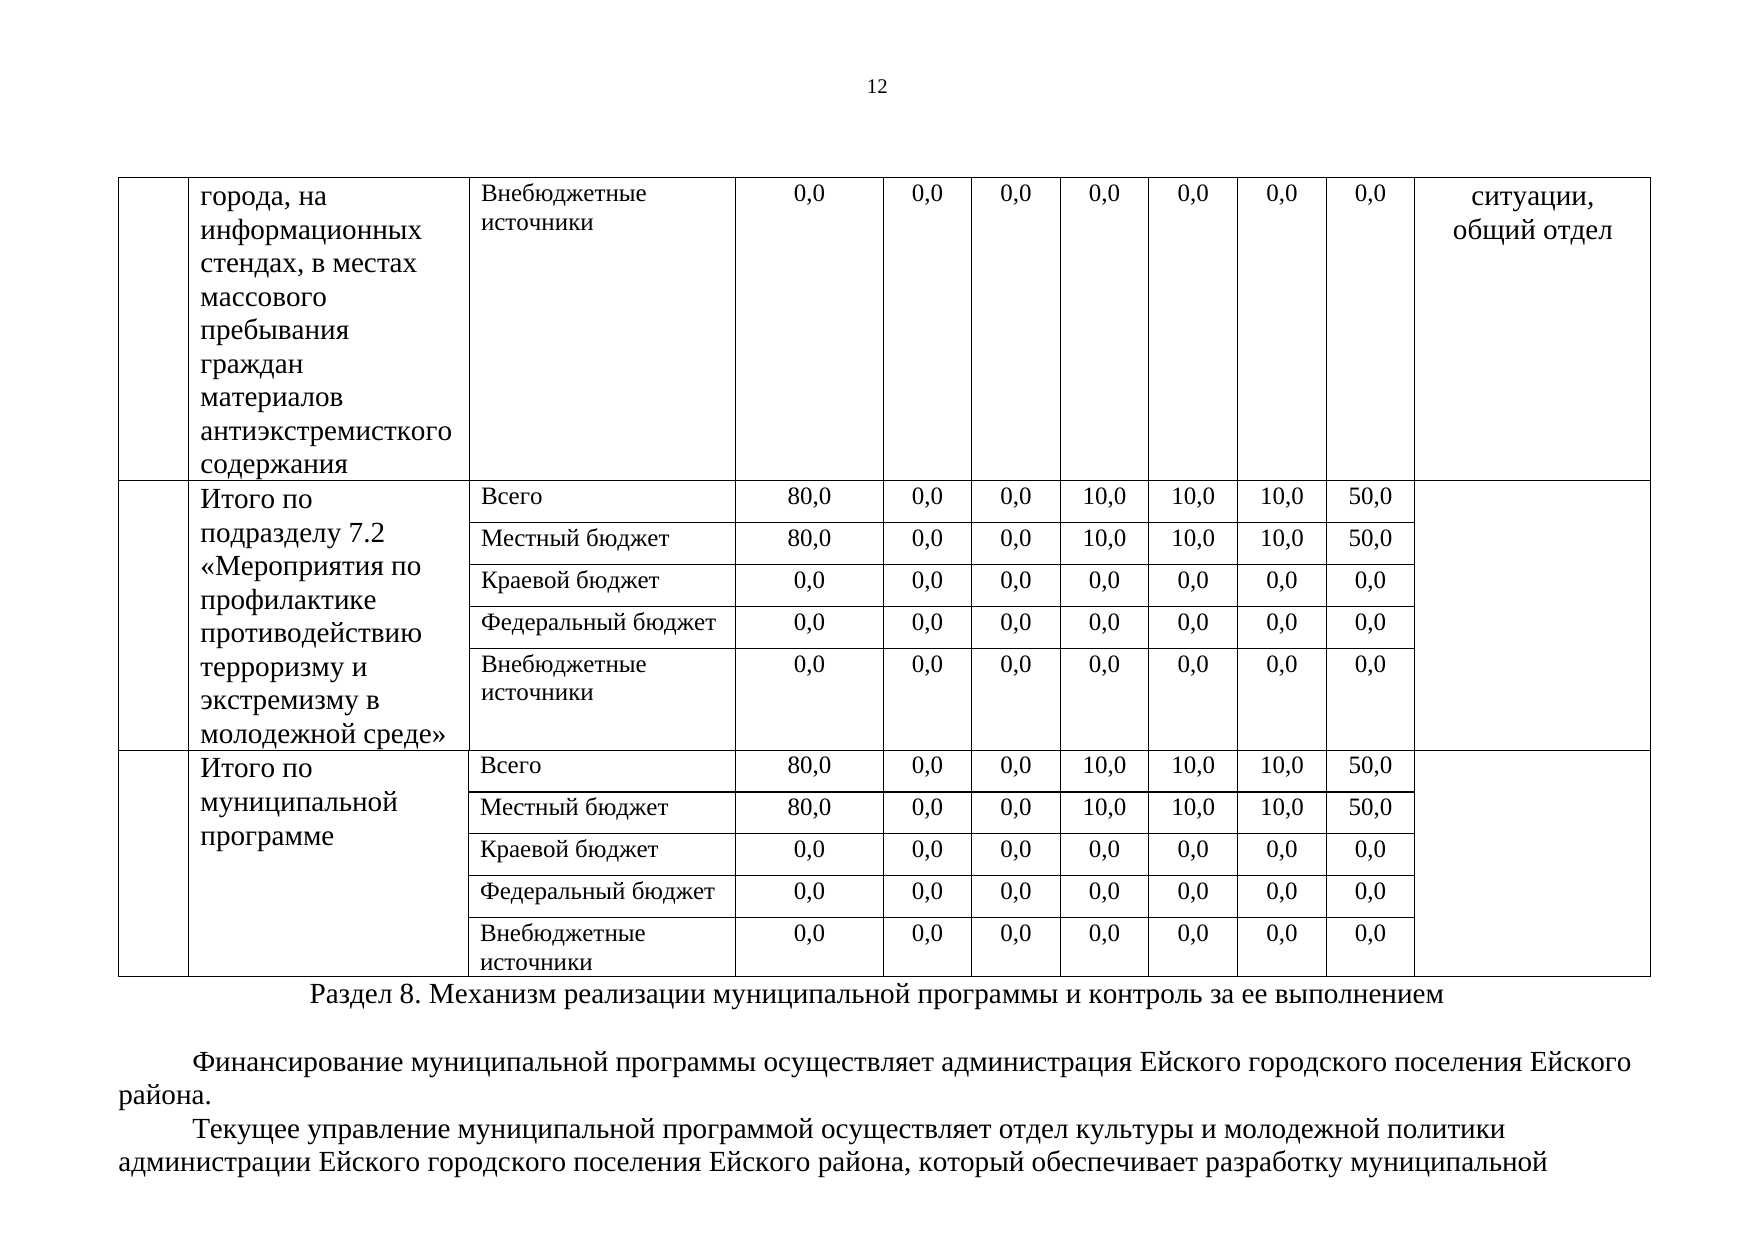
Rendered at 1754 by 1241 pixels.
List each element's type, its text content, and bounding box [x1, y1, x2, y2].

table_cell 0,0 [884, 607, 971, 648]
table_cell 80,0 [736, 523, 883, 564]
table_cell 0,0 [884, 834, 971, 875]
table_cell 0,0 [884, 876, 971, 917]
table_cell 0,0 [736, 834, 883, 875]
table_cell 0,0 [1149, 607, 1237, 648]
table_cell 0,0 [1149, 918, 1237, 976]
table_cell Местный бюджет [469, 793, 735, 833]
table_cell 80,0 [736, 481, 883, 522]
table_cell 0,0 [1149, 565, 1237, 606]
table_cell 50,0 [1327, 793, 1414, 833]
table_cell 0,0 [972, 793, 1060, 833]
table_cell 10,0 [1061, 751, 1148, 791]
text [118, 1111, 1636, 1178]
table_cell 0,0 [1238, 876, 1326, 917]
table_cell 0,0 [736, 565, 883, 606]
table_cell 0,0 [884, 481, 971, 522]
table_cell 0,0 [1149, 876, 1237, 917]
table_cell 0,0 [884, 565, 971, 606]
table_cell 0,0 [884, 649, 971, 749]
table_cell 0,0 [972, 918, 1060, 976]
table_cell 0,0 [972, 481, 1060, 522]
table_cell 0,0 [972, 565, 1060, 606]
table_cell 0,0 [1061, 565, 1148, 606]
table_cell 50,0 [1327, 751, 1414, 791]
table_cell 0,0 [1238, 607, 1326, 648]
table_cell 0,0 [972, 834, 1060, 875]
table_cell Краевой бюджет [470, 565, 735, 606]
table_cell 0,0 [884, 751, 971, 791]
table_cell 0,0 [1238, 178, 1326, 480]
table_cell 0,0 [1149, 649, 1237, 749]
table_cell Внебюджетные источники [470, 178, 735, 480]
table_cell Итого по муниципальной программе [189, 751, 468, 976]
table_cell 10,0 [1238, 523, 1326, 564]
table_cell [119, 751, 188, 976]
table_cell 0,0 [736, 178, 883, 480]
table_cell 0,0 [1327, 607, 1414, 648]
table_cell Внебюджетные источники [470, 649, 735, 749]
table_cell 10,0 [1061, 481, 1148, 522]
table_cell 0,0 [972, 649, 1060, 749]
table_cell 0,0 [884, 793, 971, 833]
table_cell 0,0 [1327, 918, 1414, 976]
table_cell 0,0 [1238, 834, 1326, 875]
table_cell 10,0 [1238, 751, 1326, 791]
table_cell 0,0 [972, 607, 1060, 648]
table_cell 10,0 [1149, 523, 1237, 564]
table_cell 0,0 [1327, 565, 1414, 606]
table_cell 10,0 [1061, 523, 1148, 564]
table_cell Всего [469, 751, 735, 791]
table_cell 0,0 [1149, 834, 1237, 875]
table_cell 0,0 [972, 876, 1060, 917]
table_cell 0,0 [1061, 834, 1148, 875]
table_cell 0,0 [1238, 918, 1326, 976]
table_cell 50,0 [1327, 523, 1414, 564]
table_cell 0,0 [736, 607, 883, 648]
table_cell 0,0 [1061, 607, 1148, 648]
table_cell 80,0 [736, 793, 883, 833]
table_cell 0,0 [1061, 876, 1148, 917]
table_cell 0,0 [884, 918, 971, 976]
table_cell 0,0 [884, 523, 971, 564]
table_cell 0,0 [1061, 918, 1148, 976]
text Раздел 8. Механизм реализации муниципальной программы и контроль за ее выполнением [118, 977, 1636, 1010]
table_cell 0,0 [1327, 876, 1414, 917]
table_cell 0,0 [1149, 178, 1237, 480]
table_cell Местный бюджет [470, 523, 735, 564]
table_cell [1415, 751, 1650, 976]
table_cell 0,0 [736, 918, 883, 976]
text Финансирование муниципальной программы осуществляет администрация Ейского городского поселения Ейского района. [118, 1044, 1636, 1111]
table_cell Внебюджетные источники [469, 918, 735, 976]
table_cell 0,0 [1238, 649, 1326, 749]
table_cell 0,0 [1061, 178, 1148, 480]
table_cell 0,0 [972, 178, 1060, 480]
table_cell 0,0 [1327, 649, 1414, 749]
table_cell Федеральный бюджет [470, 607, 735, 648]
table_cell 10,0 [1149, 481, 1237, 522]
table_cell 0,0 [1061, 649, 1148, 749]
table_cell 0,0 [972, 751, 1060, 791]
table_cell 0,0 [1238, 565, 1326, 606]
table_cell Федеральный бюджет [469, 876, 735, 917]
table_cell 50,0 [1327, 481, 1414, 522]
table_cell Всего [470, 481, 735, 522]
table_cell 0,0 [736, 649, 883, 749]
table_cell 10,0 [1238, 793, 1326, 833]
table_cell 0,0 [884, 178, 971, 480]
table_cell 80,0 [736, 751, 883, 791]
table_cell 0,0 [1327, 178, 1414, 480]
table_cell [1415, 481, 1650, 749]
table_cell 10,0 [1061, 793, 1148, 833]
table_cell [119, 481, 188, 749]
table_cell 10,0 [1149, 793, 1237, 833]
table_cell Итого по подразделу 7.2 «Мероприятия по профилактике противодействию терроризму и экстремизму в молодежной среде» [189, 481, 469, 749]
table_cell 10,0 [1238, 481, 1326, 522]
table_cell 0,0 [972, 523, 1060, 564]
table_cell 10,0 [1149, 751, 1237, 791]
table_cell 0,0 [1327, 834, 1414, 875]
table_cell Краевой бюджет [469, 834, 735, 875]
table_cell 0,0 [736, 876, 883, 917]
